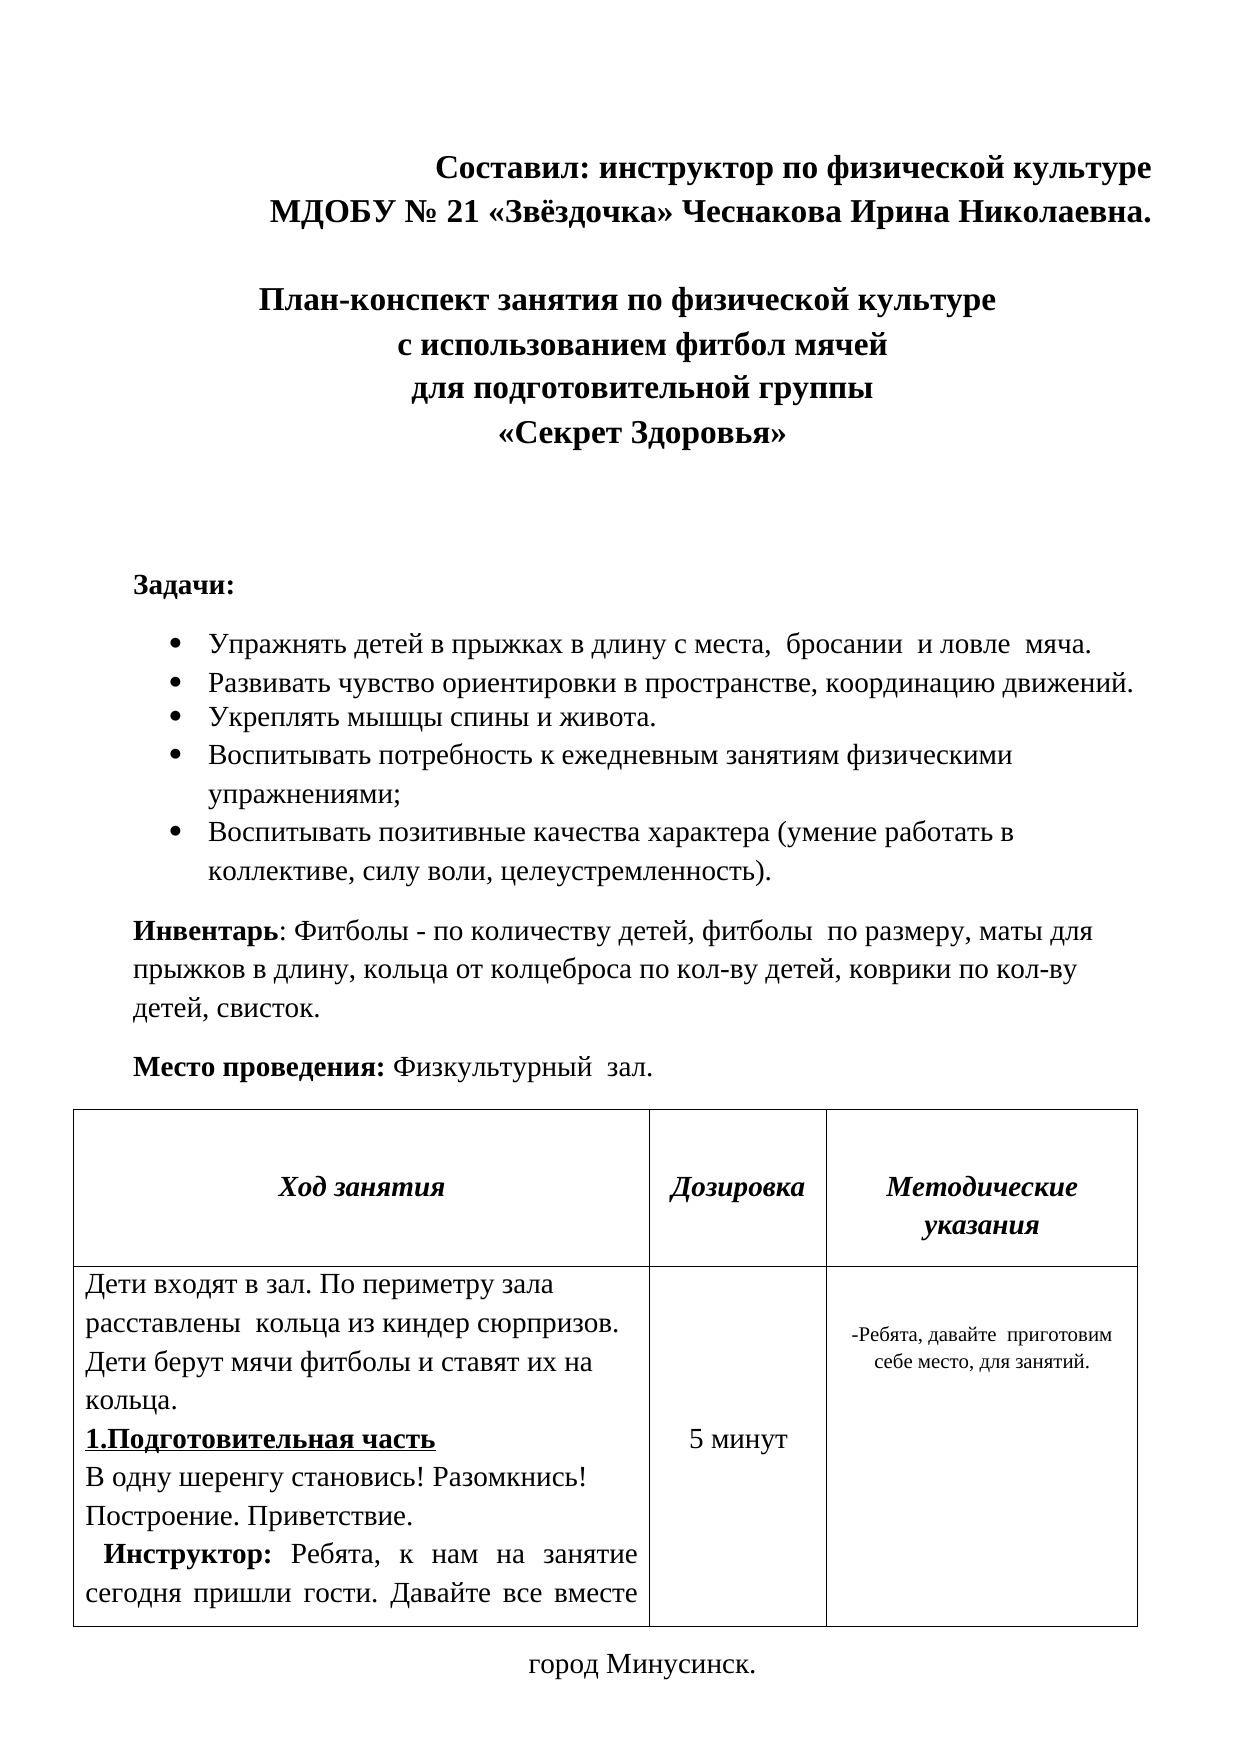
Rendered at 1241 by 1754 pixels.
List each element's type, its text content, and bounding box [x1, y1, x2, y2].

text «Секрет Здоровья» [133, 412, 1152, 450]
text Место проведения: Физкультурный зал. [133, 1049, 1152, 1083]
text План-конспект занятия по физической культуре [103, 280, 1152, 318]
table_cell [650, 1267, 826, 1626]
text Составил: инструктор по физической культуре [103, 147, 1152, 186]
list Упражнять детей в прыжках в длину с места, бросании и ловле мяча. [170, 626, 1152, 660]
text с использованием фитбол мячей [133, 324, 1152, 362]
list Развивать чувство ориентировки в пространстве, координацию движений. [170, 665, 1152, 699]
table_header Ход занятия [74, 1110, 649, 1266]
text МДОБУ № 21 «Звёздочка» Чеснакова Ирина Николаевна. [103, 192, 1152, 230]
text Задачи: [133, 567, 1152, 601]
text для подготовительной группы [133, 368, 1152, 406]
list Воспитывать позитивные качества характера (умение работать в коллективе, силу воли, целеустремленность). [170, 814, 1152, 887]
table_header Дозировка [650, 1110, 826, 1266]
text Инвентарь: Фитболы - по количеству детей, фитболы по размеру, маты для прыжков в длину, кольца от колцеброса по кол-ву детей, коврики по кол-ву детей, свисток. [133, 913, 1152, 1023]
list Воспитывать потребность к ежедневным занятиям физическими упражнениями; [170, 737, 1152, 809]
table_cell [74, 1267, 649, 1626]
list Укреплять мышцы спины и живота. [170, 699, 1152, 732]
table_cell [827, 1267, 1137, 1626]
table_header Методические указания [827, 1110, 1137, 1266]
